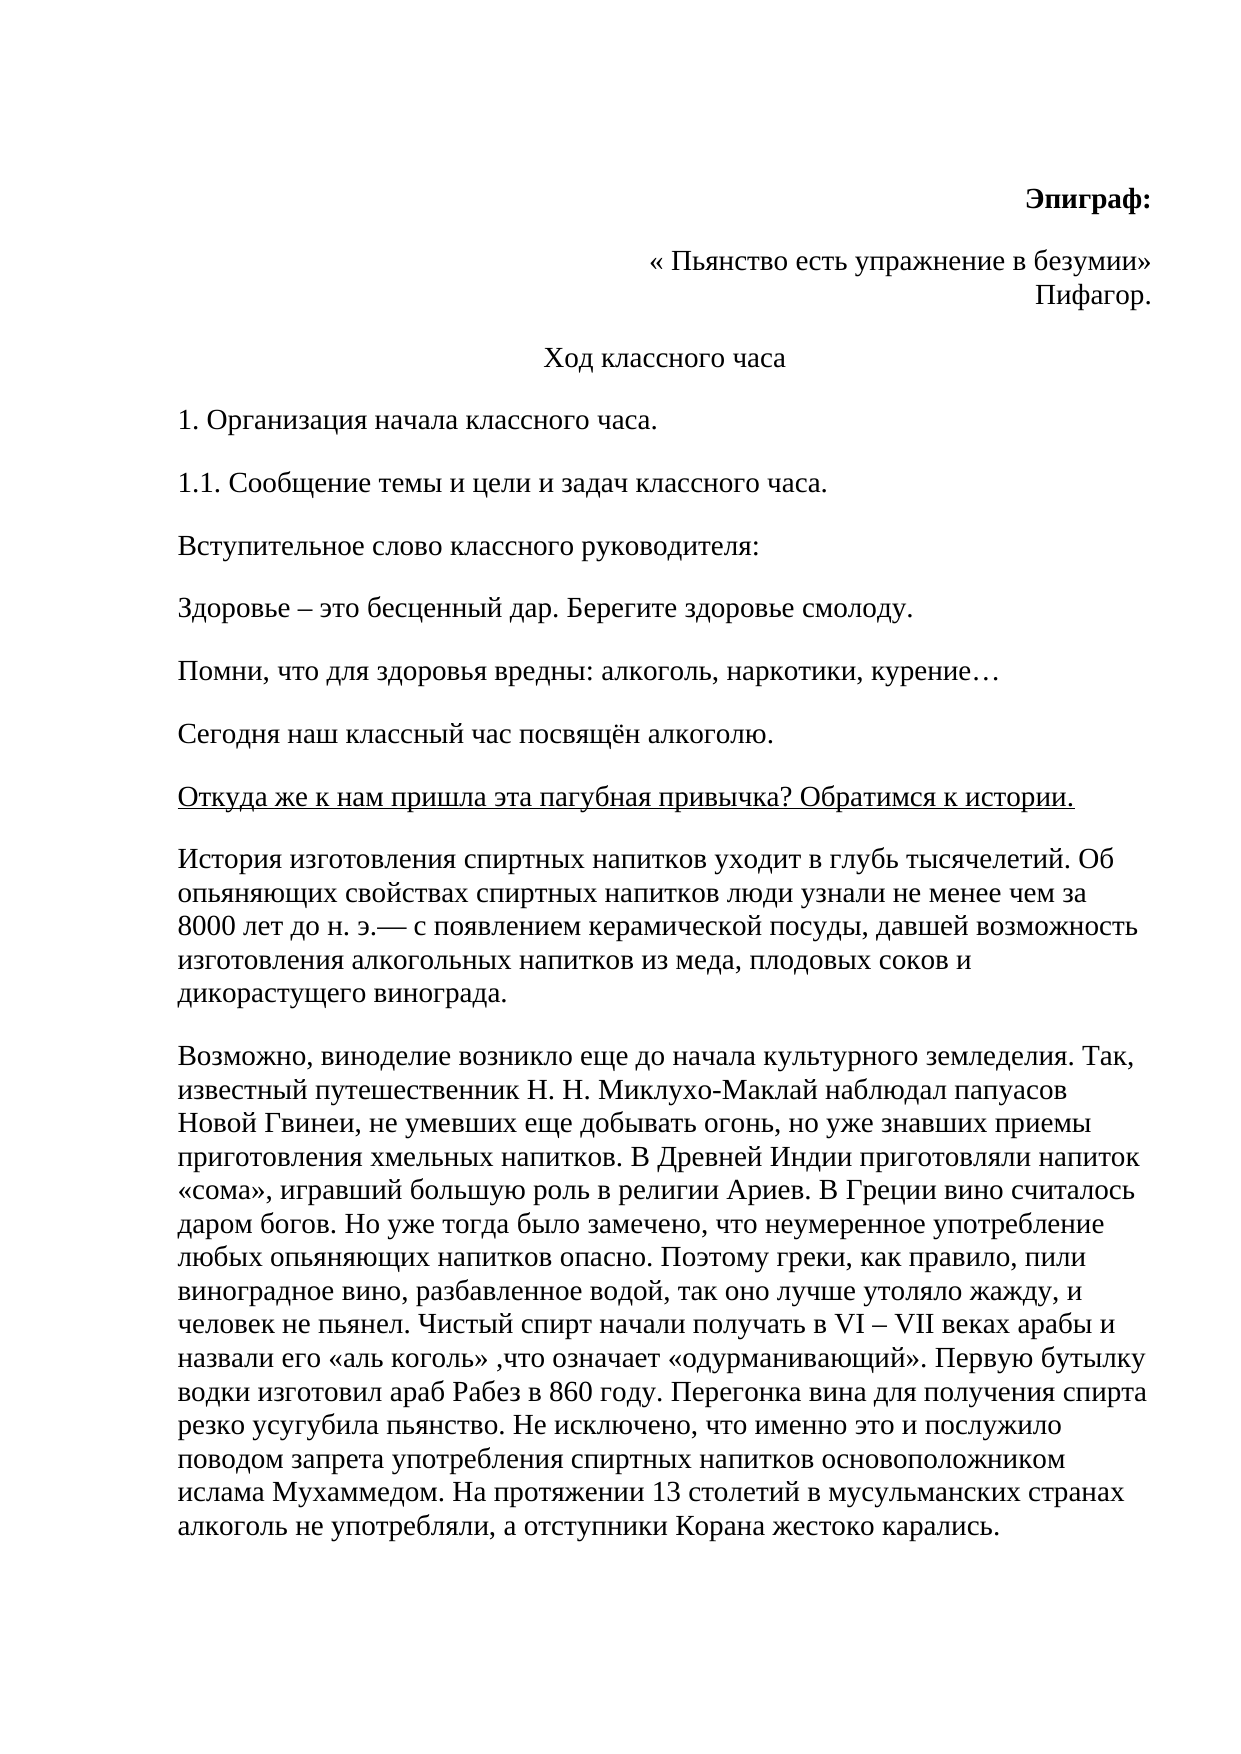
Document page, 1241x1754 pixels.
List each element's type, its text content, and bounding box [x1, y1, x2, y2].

text Эпиграф: [177, 181, 1152, 214]
text Здоровье – это бесценный дар. Берегите здоровье смолоду. [177, 591, 1152, 624]
text Помни, что для здоровья вредны: алкоголь, наркотики, курение… [177, 653, 1152, 687]
text Ход классного часа [177, 340, 1152, 373]
text « Пьянство есть упражнение в безумии» Пифагор. [177, 243, 1152, 311]
text 1. Организация начала классного часа. [177, 402, 1152, 436]
text Вступительное слово классного руководителя: [177, 528, 1152, 561]
text 1.1. Сообщение темы и цели и задач классного часа. [177, 465, 1152, 499]
text Откуда же к нам пришла эта пагубная привычка? Обратимся к истории. [177, 779, 1152, 812]
text Возможно, виноделие возникло еще до начала культурного земледелия. Так, известный путешественник Н. Н. Миклухо-Маклай наблюдал папуасов Новой Гвинеи, не умевших еще добывать огонь, но уже знавших приемы приготовления хмельных напитков. В Древней Индии приготовляли напиток «сома», игравший большую роль в религии Ариев. В Греции вино считалось даром богов. Но уже тогда было замечено, что неумеренное употребление любых опьяняющих напитков опасно. Поэтому греки, как правило, пили виноградное вино, разбавленное водой, так оно лучше утоляло жажду, и человек не пьянел. Чистый спирт начали получать в VI – VII веках арабы и назвали его «аль коголь» ,что означает «одурманивающий». Первую бутылку водки изготовил араб Рабез в 860 году. Перегонка вина для получения спирта резко усугубила пьянство. Не исключено, что именно это и послужило поводом запрета употребления спиртных напитков основоположником ислама Мухаммедом. На протяжении 13 столетий в мусульманских странах алкоголь не употребляли, а отступники Корана жестоко карались. [177, 1038, 1152, 1541]
text Сегодня наш классный час посвящён алкоголю. [177, 716, 1152, 749]
text История изготовления спиртных напитков уходит в глубь тысячелетий. Об опьяняющих свойствах спиртных напитков люди узнали не менее чем за 8000 лет до н. э.— с появлением керамической посуды, давшей возможность изготовления алкогольных напитков из меда, плодовых соков и дикорастущего винограда. [177, 841, 1152, 1009]
